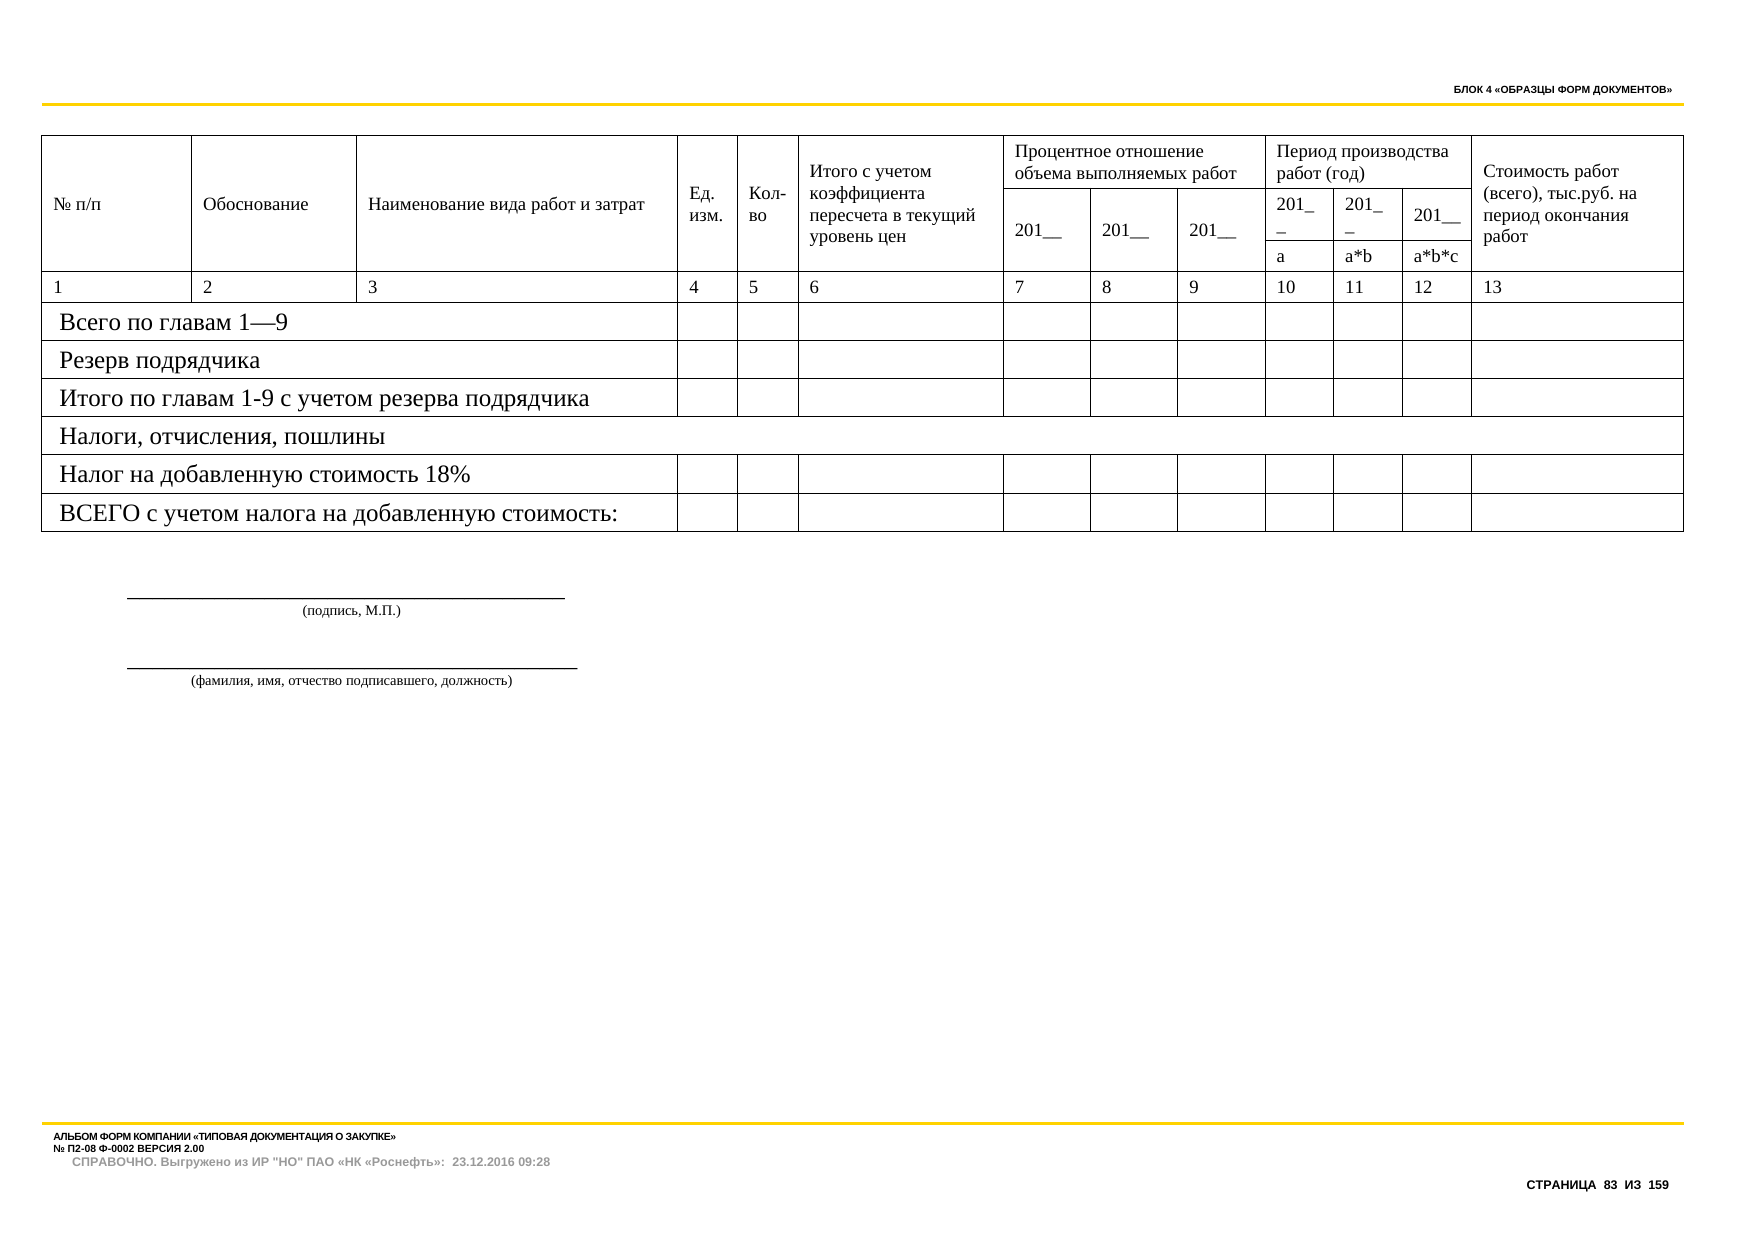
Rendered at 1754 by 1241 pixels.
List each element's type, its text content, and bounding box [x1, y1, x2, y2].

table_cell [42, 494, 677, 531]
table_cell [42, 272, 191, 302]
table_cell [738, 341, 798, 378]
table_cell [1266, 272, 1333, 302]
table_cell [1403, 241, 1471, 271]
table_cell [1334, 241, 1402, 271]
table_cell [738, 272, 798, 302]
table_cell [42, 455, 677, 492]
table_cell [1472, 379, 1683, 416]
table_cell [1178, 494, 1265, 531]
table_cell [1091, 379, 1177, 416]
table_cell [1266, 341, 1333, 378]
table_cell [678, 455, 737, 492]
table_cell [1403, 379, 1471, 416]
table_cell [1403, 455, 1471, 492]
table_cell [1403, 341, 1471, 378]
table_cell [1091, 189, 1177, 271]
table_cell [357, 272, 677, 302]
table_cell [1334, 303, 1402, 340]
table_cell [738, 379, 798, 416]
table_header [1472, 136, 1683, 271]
text (фамилия, имя, отчество подписавшего, должность) [53, 672, 650, 700]
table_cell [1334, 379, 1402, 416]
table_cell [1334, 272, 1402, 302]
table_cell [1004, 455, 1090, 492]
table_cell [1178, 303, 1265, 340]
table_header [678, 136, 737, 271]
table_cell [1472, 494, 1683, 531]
text ____________________________________ [127, 643, 650, 672]
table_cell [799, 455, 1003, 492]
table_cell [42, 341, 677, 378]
text (подпись, М.П.) [53, 602, 650, 630]
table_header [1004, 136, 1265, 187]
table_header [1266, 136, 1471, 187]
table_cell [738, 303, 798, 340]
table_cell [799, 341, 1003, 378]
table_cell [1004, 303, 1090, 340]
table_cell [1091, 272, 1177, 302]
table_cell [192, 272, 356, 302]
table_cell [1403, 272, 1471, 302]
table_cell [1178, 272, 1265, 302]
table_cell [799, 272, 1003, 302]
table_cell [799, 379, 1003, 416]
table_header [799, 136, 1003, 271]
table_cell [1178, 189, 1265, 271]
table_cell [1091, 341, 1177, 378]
text ___________________________________ [127, 573, 650, 602]
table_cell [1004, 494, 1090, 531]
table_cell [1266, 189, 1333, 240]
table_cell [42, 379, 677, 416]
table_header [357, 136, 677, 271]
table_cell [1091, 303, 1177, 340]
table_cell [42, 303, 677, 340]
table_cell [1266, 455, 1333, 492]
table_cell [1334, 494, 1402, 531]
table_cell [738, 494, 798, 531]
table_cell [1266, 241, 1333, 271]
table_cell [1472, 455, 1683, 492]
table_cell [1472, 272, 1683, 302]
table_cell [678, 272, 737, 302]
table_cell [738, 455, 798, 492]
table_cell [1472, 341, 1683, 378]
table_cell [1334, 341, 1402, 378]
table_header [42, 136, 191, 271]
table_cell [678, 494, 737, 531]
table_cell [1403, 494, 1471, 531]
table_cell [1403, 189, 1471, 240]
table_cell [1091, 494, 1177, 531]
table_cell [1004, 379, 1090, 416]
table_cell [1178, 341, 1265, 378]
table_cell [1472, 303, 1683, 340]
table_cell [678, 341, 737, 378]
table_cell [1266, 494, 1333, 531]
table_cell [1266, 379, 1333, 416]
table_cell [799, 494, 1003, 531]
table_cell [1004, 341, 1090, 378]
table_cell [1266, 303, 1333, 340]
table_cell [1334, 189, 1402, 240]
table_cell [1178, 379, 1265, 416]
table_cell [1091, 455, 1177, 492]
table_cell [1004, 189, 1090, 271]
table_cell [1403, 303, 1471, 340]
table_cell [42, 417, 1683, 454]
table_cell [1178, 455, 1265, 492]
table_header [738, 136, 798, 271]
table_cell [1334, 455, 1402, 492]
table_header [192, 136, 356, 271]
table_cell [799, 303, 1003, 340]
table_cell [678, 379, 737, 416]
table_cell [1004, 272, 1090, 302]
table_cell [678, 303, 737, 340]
